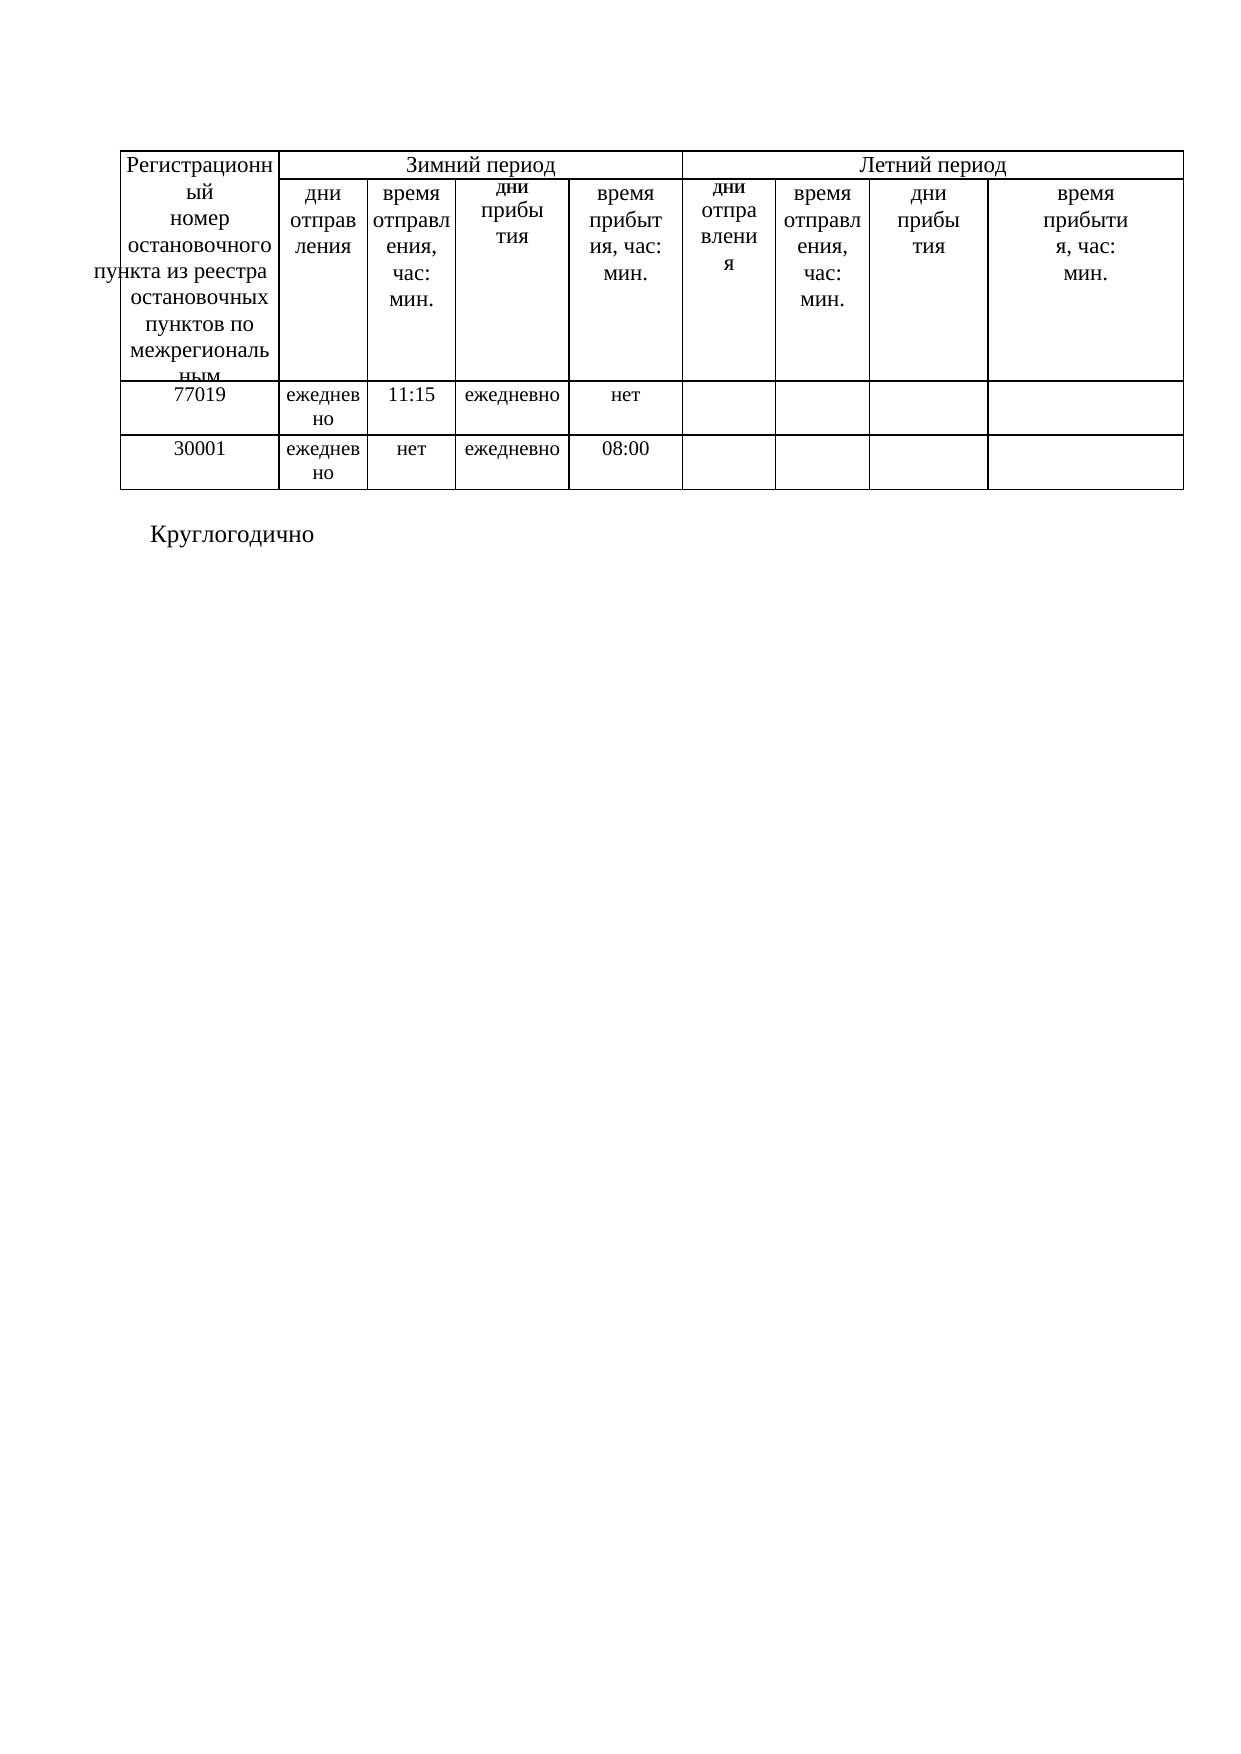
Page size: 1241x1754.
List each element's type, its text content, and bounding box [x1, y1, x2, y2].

table_cell [776, 382, 869, 434]
table_cell нет [368, 436, 455, 489]
table_header Летний период [683, 152, 1183, 178]
table_cell нет [570, 382, 682, 434]
table_cell время прибыт ия, час: мин. [570, 180, 682, 380]
table_cell дни прибы тия [870, 180, 987, 380]
table_cell 08:00 [570, 436, 682, 489]
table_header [121, 152, 278, 380]
table_cell ДНИ отпра влени я [683, 180, 775, 380]
table_cell ежедневно [456, 382, 568, 434]
table_cell [776, 436, 869, 489]
table_cell 30001 [121, 436, 278, 489]
table_cell [870, 382, 987, 434]
table_cell время прибыти я, час: мин. [989, 180, 1183, 380]
table_header Зимний период [280, 152, 682, 178]
table_cell ежедневно [280, 382, 367, 434]
table_cell 77019 [121, 382, 278, 434]
table_cell дни отправ ления [280, 180, 367, 380]
text Круглогодично [150, 519, 1090, 548]
table_cell время отправл ения, час: мин. [368, 180, 455, 380]
table_cell [683, 382, 775, 434]
table_cell [989, 382, 1183, 434]
table_cell 11:15 [368, 382, 455, 434]
table_cell время отправл ения, час: мин. [776, 180, 869, 380]
table_cell [683, 436, 775, 489]
table_cell ежедневно [280, 436, 367, 489]
table_cell [870, 436, 987, 489]
table_cell ежедневно [456, 436, 568, 489]
table_cell ДНИ прибы тия [456, 180, 568, 380]
table_cell [989, 436, 1183, 489]
